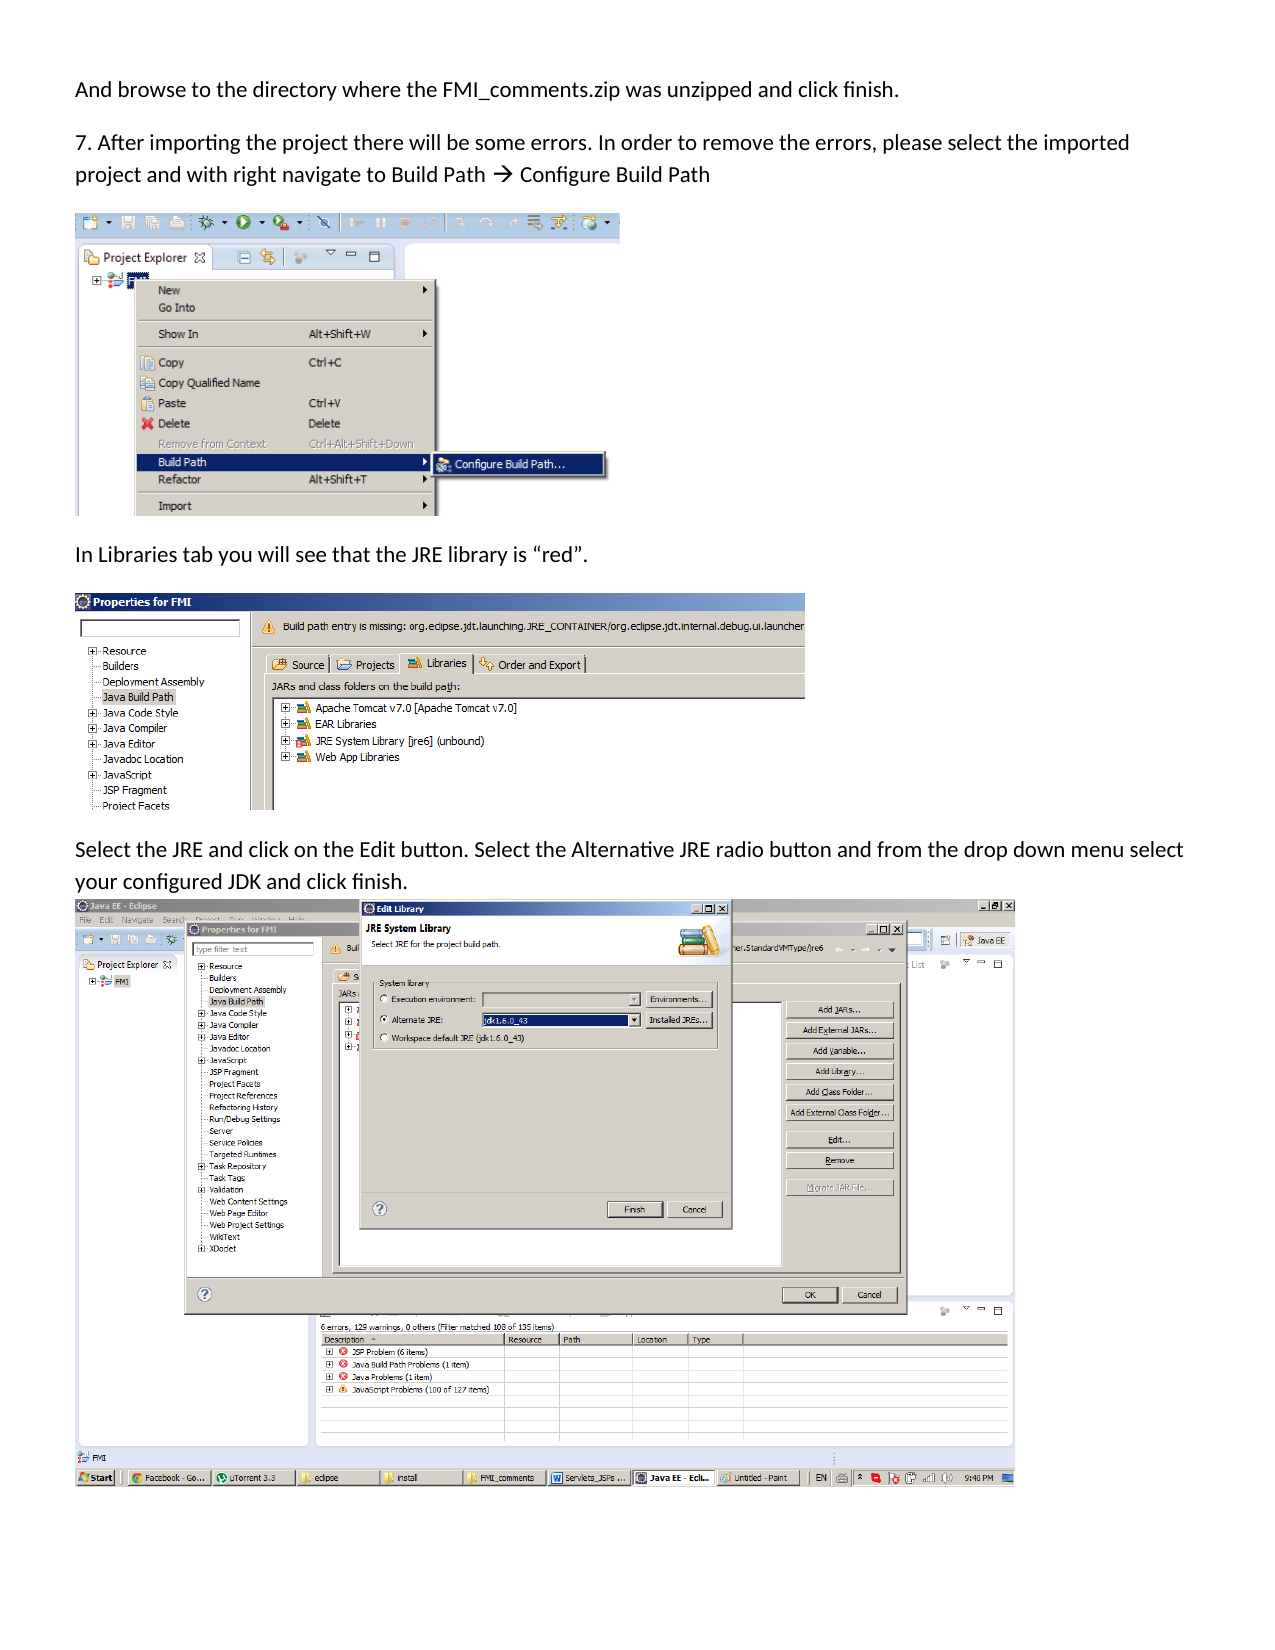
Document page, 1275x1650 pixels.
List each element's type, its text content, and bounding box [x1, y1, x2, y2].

text 7. After importing the project there will be some errors. In order to remove the errors, please select the imported project and with right navigate to Build Path Configure Build Path [75, 128, 1200, 188]
text And browse to the directory where the FMI_comments.zip was unzipped and click finish. [75, 75, 1200, 103]
picture [75, 899, 1016, 1487]
picture [75, 213, 620, 516]
text In Libraries tab you will see that the JRE library is “red”. [75, 541, 1200, 568]
picture [75, 593, 805, 810]
